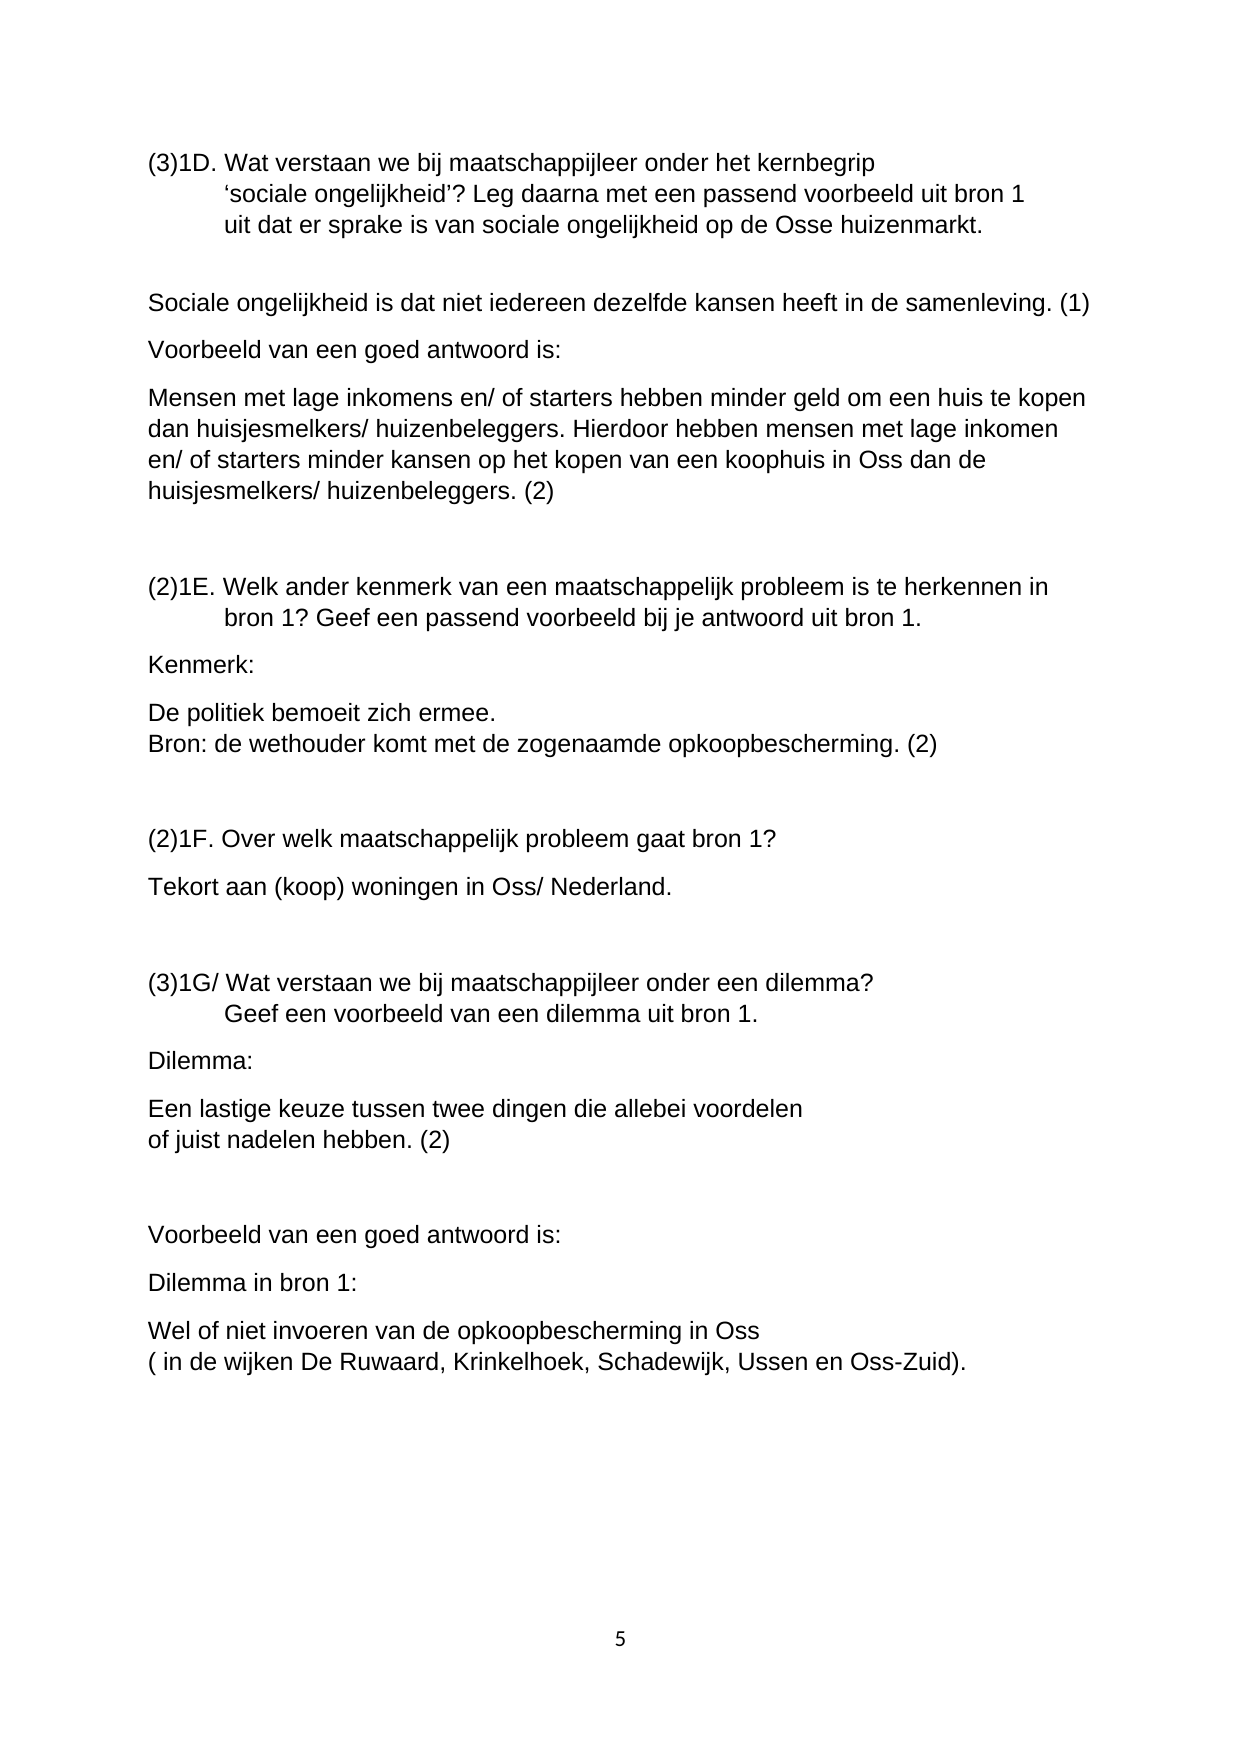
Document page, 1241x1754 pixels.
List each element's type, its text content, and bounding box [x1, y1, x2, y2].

text Een lastige keuze tussen twee dingen die allebei voordelen of juist nadelen hebben. (2) [148, 1094, 1093, 1154]
text Wel of niet invoeren van de opkoopbescherming in Oss ( in de wijken De Ruwaard, Krinkelhoek, Schadewijk, Ussen en Oss-Zuid). [148, 1316, 1093, 1376]
text Voorbeeld van een goed antwoord is: [148, 335, 1093, 364]
text (2)1F. Over welk maatschappelijk probleem gaat bron 1? [148, 824, 1093, 853]
text Mensen met lage inkomens en/ of starters hebben minder geld om een huis te kopen dan huisjesmelkers/ huizenbeleggers. Hierdoor hebben mensen met lage inkomen en/ of starters minder kansen op het kopen van een koophuis in Oss dan de huisjesmelkers/ huizenbeleggers. (2) [148, 383, 1093, 505]
text Tekort aan (koop) woningen in Oss/ Nederland. [148, 872, 1093, 901]
text Sociale ongelijkheid is dat niet iedereen dezelfde kansen heeft in de samenleving. (1) [148, 287, 1093, 316]
text Dilemma: [148, 1046, 1093, 1075]
text (3)1D. Wat verstaan we bij maatschappijleer onder het kernbegrip ‘sociale ongelijkheid’? Leg daarna met een passend voorbeeld uit bron 1 uit dat er sprake is van sociale ongelijkheid op de Osse huizenmarkt. [148, 148, 1093, 269]
text (3)1G/ Wat verstaan we bij maatschappijleer onder een dilemma? Geef een voorbeeld van een dilemma uit bron 1. [148, 967, 1093, 1027]
text De politiek bemoeit zich ermee. Bron: de wethouder komt met de zogenaamde opkoopbescherming. (2) [148, 698, 1093, 758]
text Dilemma in bron 1: [148, 1268, 1093, 1297]
text Voorbeeld van een goed antwoord is: [148, 1220, 1093, 1249]
text (2)1E. Welk ander kenmerk van een maatschappelijk probleem is te herkennen in bron 1? Geef een passend voorbeeld bij je antwoord uit bron 1. [148, 571, 1093, 631]
text Kenmerk: [148, 650, 1093, 679]
